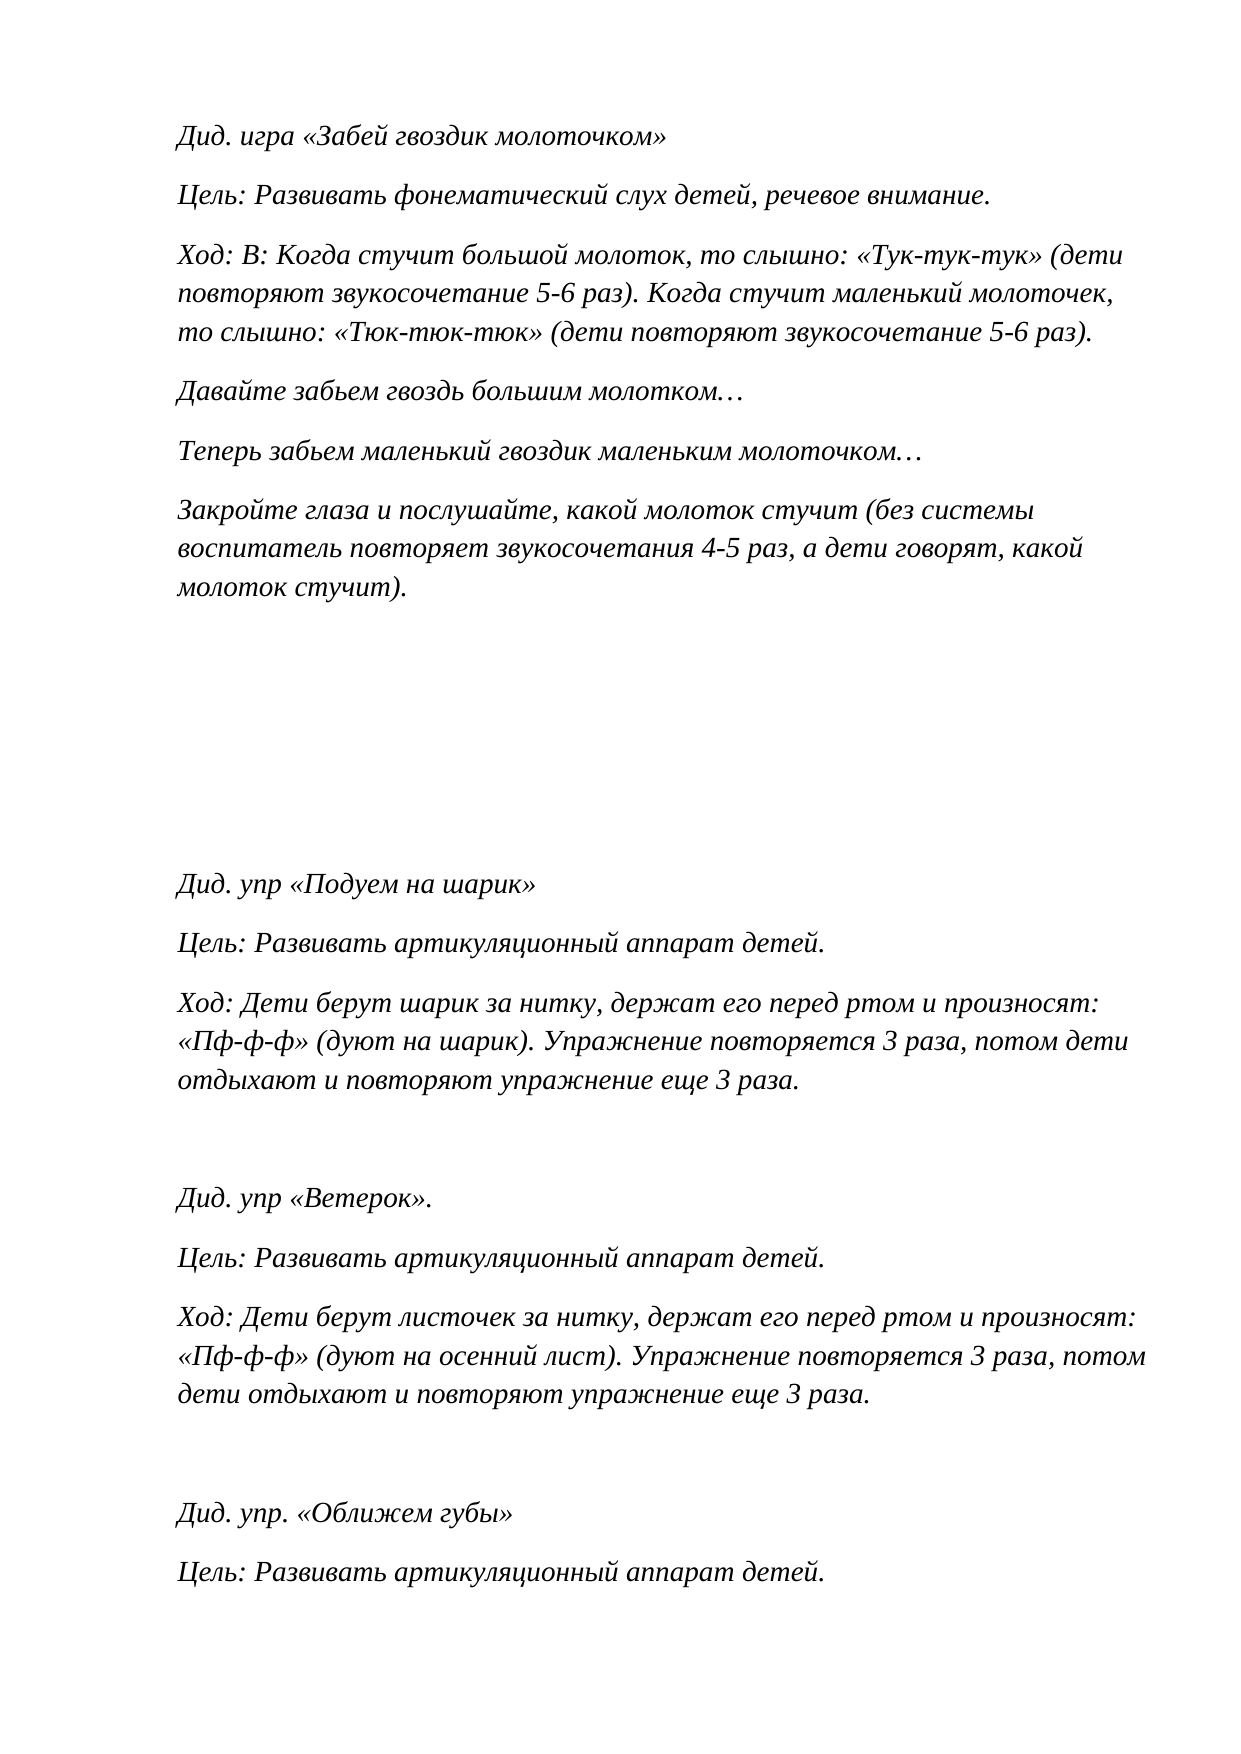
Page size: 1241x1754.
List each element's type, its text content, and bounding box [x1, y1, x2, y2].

text Дид. игра «Забей гвоздик молоточком» [177, 118, 1152, 152]
text Дид. упр. «Оближем губы» [177, 1495, 1152, 1529]
text Цель: Развивать артикуляционный аппарат детей. [177, 1240, 1152, 1273]
text Ход: В: Когда стучит большой молоток, то слышно: «Тук-тук-тук» (дети повторяют звукосочетание 5-6 раз). Когда стучит маленький молоточек, то слышно: «Тюк-тюк-тюк» (дети повторяют звукосочетание 5-6 раз). [177, 237, 1152, 347]
text Закройте глаза и послушайте, какой молоток стучит (без системы воспитатель повторяет звукосочетания 4-5 раз, а дети говорят, какой молоток стучит). [177, 492, 1152, 603]
text Цель: Развивать артикуляционный аппарат детей. [177, 1554, 1152, 1588]
text Дид. упр «Ветерок». [177, 1181, 1152, 1214]
text Давайте забьем гвоздь большим молотком… [177, 373, 1152, 407]
text Цель: Развивать артикуляционный аппарат детей. [177, 925, 1152, 959]
text Дид. упр «Подуем на шарик» [177, 866, 1152, 899]
text Ход: Дети берут листочек за нитку, держат его перед ртом и произносят: «Пф-ф-ф» (дуют на осенний лист). Упражнение повторяется 3 раза, потом дети отдыхают и повторяют упражнение еще 3 раза. [177, 1299, 1152, 1410]
text Теперь забьем маленький гвоздик маленьким молоточком… [177, 433, 1152, 466]
text Ход: Дети берут шарик за нитку, держат его перед ртом и произносят: «Пф-ф-ф» (дуют на шарик). Упражнение повторяется 3 раза, потом дети отдыхают и повторяют упражнение еще 3 раза. [177, 985, 1152, 1095]
text Цель: Развивать фонематический слух детей, речевое внимание. [177, 177, 1152, 211]
